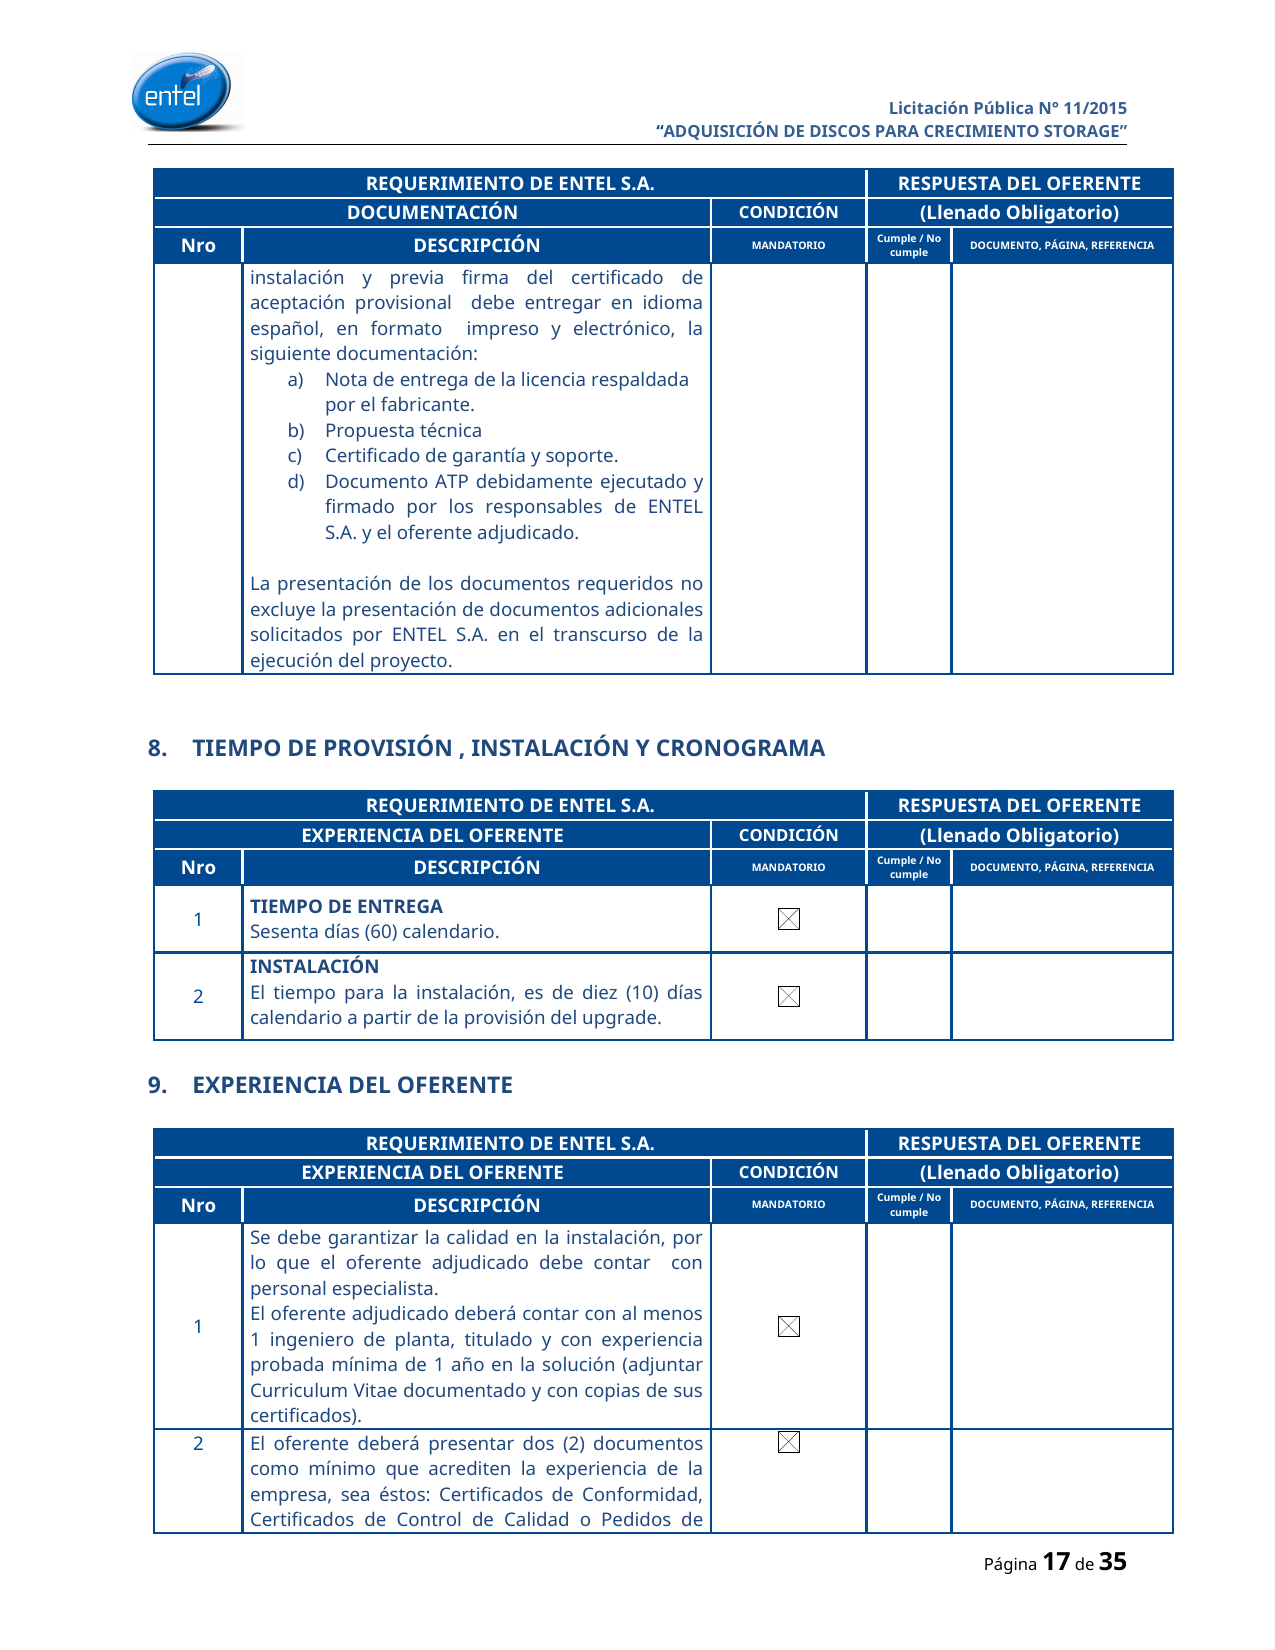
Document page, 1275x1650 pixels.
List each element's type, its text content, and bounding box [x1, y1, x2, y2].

table_cell (Llenado Obligatorio) [868, 821, 1172, 848]
table_cell [868, 954, 950, 1038]
table_cell MANDATORIO [712, 850, 865, 884]
table_cell [868, 1430, 950, 1532]
table_cell [712, 1430, 865, 1532]
table_cell [868, 886, 950, 951]
table_cell DESCRIPCIÓN [244, 228, 710, 262]
table_cell 1 [155, 264, 241, 672]
table_header RESPUESTA DEL OFERENTE [868, 170, 1172, 197]
table_cell Nro [155, 1188, 241, 1222]
table_cell Nro [155, 850, 241, 884]
table_cell MANDATORIO [712, 228, 865, 262]
table_cell Cumple / No cumple [868, 228, 950, 262]
table_cell [953, 886, 1172, 951]
table_header REQUERIMIENTO DE ENTEL S.A. [155, 792, 865, 819]
table_cell EXPERIENCIA DEL OFERENTE [155, 821, 710, 848]
table_cell [953, 954, 1172, 1038]
table_cell DOCUMENTACIÓN [155, 199, 710, 226]
table_cell [712, 264, 865, 672]
table_cell (Llenado Obligatorio) [868, 199, 1172, 226]
table_cell Se debe garantizar la calidad en la instalación, por lo que el oferente adjudicado debe contar con personal especialista. El oferente adjudicado deberá contar con al menos 1 ingeniero de planta, titulado y con experiencia probada mínima de 1 año en la solución (adjuntar Curriculum Vitae documentado y con copias de sus certificados). [244, 1224, 710, 1428]
table_cell DOCUMENTO, PÁGINA, REFERENCIA [953, 1188, 1172, 1222]
table_cell [953, 1430, 1172, 1532]
table_cell DOCUMENTO, PÁGINA, REFERENCIA [953, 850, 1172, 884]
table_cell CONDICIÓN [712, 1159, 865, 1186]
table_cell Cumple / No cumple [868, 850, 950, 884]
table_cell 1 [155, 886, 241, 951]
list TIEMPO DE PROVISIÓN , INSTALACIÓN Y CRONOGRAMA [148, 731, 1127, 763]
table_cell Nro [155, 228, 241, 262]
picture [131, 51, 246, 132]
table_cell EXPERIENCIA DEL OFERENTE [155, 1159, 710, 1186]
table_cell [712, 1224, 865, 1428]
table_cell 2 [155, 1430, 241, 1532]
table_cell MANDATORIO [712, 1188, 865, 1222]
table_cell [712, 886, 865, 951]
table_cell Cumple / No cumple [868, 1188, 950, 1222]
table_cell INSTALACIÓN El tiempo para la instalación, es de diez (10) días calendario a partir de la provisión del upgrade. [244, 954, 710, 1038]
list EXPERIENCIA DEL OFERENTE [148, 1069, 1127, 1100]
table_cell CONDICIÓN [712, 821, 865, 848]
table_cell [712, 954, 865, 1038]
table_cell [953, 264, 1172, 672]
table_cell CONDICIÓN [712, 199, 865, 226]
table_cell [868, 1224, 950, 1428]
table_cell DOCUMENTO, PÁGINA, REFERENCIA [953, 228, 1172, 262]
table_cell [953, 1224, 1172, 1428]
table_cell DESCRIPCIÓN [244, 850, 710, 884]
table_header RESPUESTA DEL OFERENTE [868, 1130, 1172, 1156]
table_header REQUERIMIENTO DE ENTEL S.A. [155, 170, 865, 197]
table_header RESPUESTA DEL OFERENTE [868, 792, 1172, 819]
table_cell TIEMPO DE ENTREGA Sesenta días (60) calendario. [244, 886, 710, 951]
table_header REQUERIMIENTO DE ENTEL S.A. [155, 1130, 865, 1156]
table_cell DESCRIPCIÓN [244, 1188, 710, 1222]
table_cell (Llenado Obligatorio) [868, 1159, 1172, 1186]
table_cell [868, 264, 950, 672]
table_cell 2 [155, 954, 241, 1038]
table_cell 1 [155, 1224, 241, 1428]
